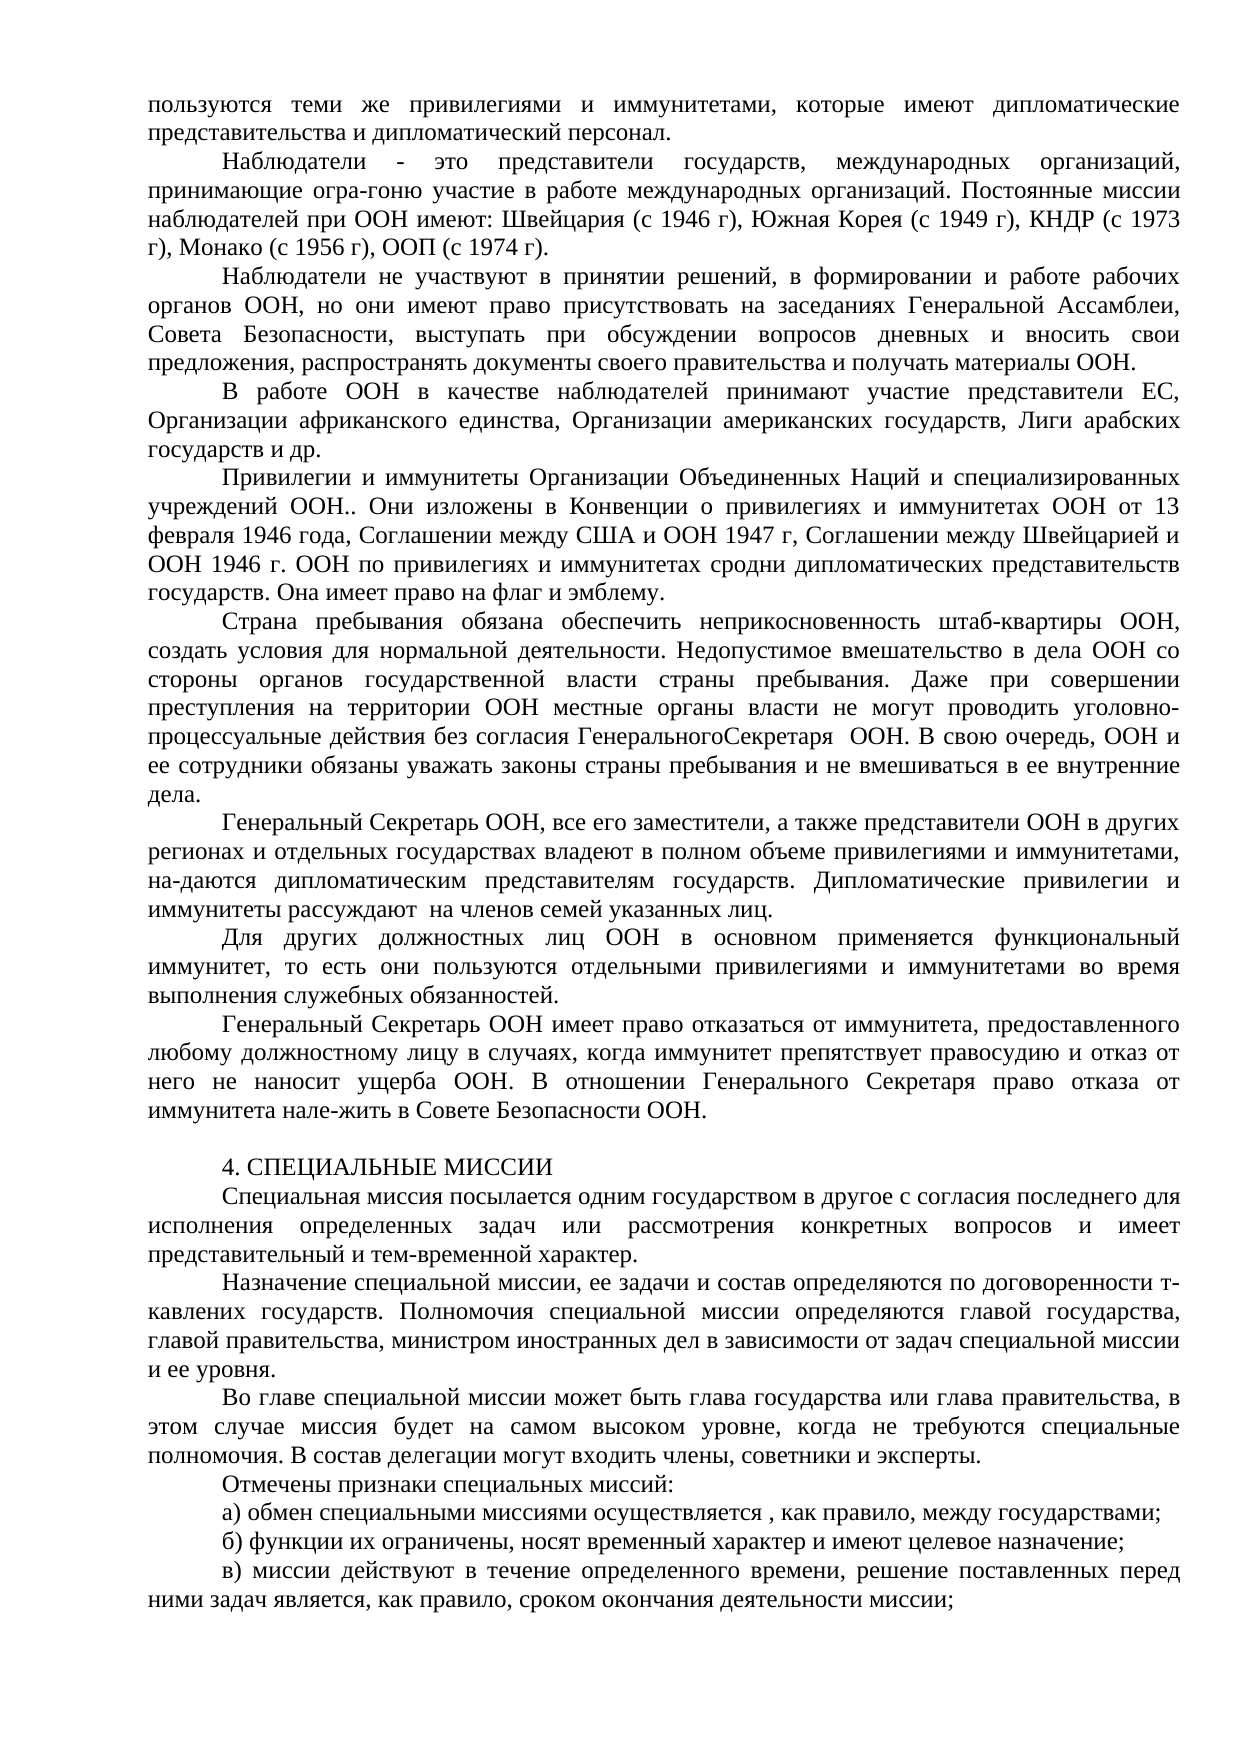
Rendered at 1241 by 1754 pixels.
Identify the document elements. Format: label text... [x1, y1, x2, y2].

text Наблюдатели не участвуют в принятии решений, в формировании и работе рабочих органов ООН, но они имеют право присутствовать на заседаниях Генеральной Ассамблеи, Совета Безопасности, выступать при обсуждении вопросов дневных и вносить свои предложения, распространять документы своего правительства и получать материалы ООН. [148, 261, 1181, 376]
text б) функции их ограничены, носят временный характер и имеют целевое назначение; [148, 1526, 1181, 1555]
text Для других должностных лиц ООН в основном применяется функциональный иммунитет, то есть они пользуются отдельными привилегиями и иммунитетами во время выполнения служебных обязанностей. [148, 922, 1181, 1009]
text в) миссии действуют в течение определенного времени, решение поставленных перед ними задач является, как правило, сроком окончания деятельности миссии; [148, 1555, 1181, 1612]
text Страна пребывания обязана обеспечить неприкосновенность штаб-квартиры ООН, создать условия для нормальной деятельности. Недопустимое вмешательство в дела ООН со стороны органов государственной власти страны пребывания. Даже при совершении преступления на территории ООН местные органы власти не могут проводить уголовно-процессуальные действия без согласия ГенеральногоСекретаря ООН. В свою очередь, ООН и ее сотрудники обязаны уважать законы страны пребывания и не вмешиваться в ее внутренние дела. [148, 606, 1181, 807]
text Отмечены признаки специальных миссий: [148, 1469, 1181, 1497]
text Генеральный Секретарь ООН имеет право отказаться от иммунитета, предоставленного любому должностному лицу в случаях, когда иммунитет препятствует правосудию и отказ от него не наносит ущерба ООН. В отношении Генерального Секретаря право отказа от иммунитета нале-жить в Совете Безопасности ООН. [148, 1009, 1181, 1124]
text Во главе специальной миссии может быть глава государства или глава правительства, в этом случае миссия будет на самом высоком уровне, когда не требуются специальные полномочия. В состав делегации могут входить члены, советники и эксперты. [148, 1382, 1181, 1469]
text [148, 89, 1181, 146]
text а) обмен специальными миссиями осуществляется , как правило, между государствами; [148, 1497, 1181, 1526]
text Наблюдатели - это представители государств, международных организаций, принимающие огра-гоню участие в работе международных организаций. Постоянные миссии наблюдателей при ООН имеют: Швейцария (с 1946 г), Южная Корея (с 1949 г), КНДР (с 1973 г), Монако (с 1956 г), ООП (с 1974 г). [148, 146, 1181, 261]
text Специальная миссия посылается одним государством в другое с согласия последнего для исполнения определенных задач или рассмотрения конкретных вопросов и имеет представительный и тем-временной характер. [148, 1181, 1181, 1267]
text Привилегии и иммунитеты Организации Объединенных Наций и специализированных учреждений ООН.. Они изложены в Конвенции о привилегиях и иммунитетах ООН от 13 февраля 1946 года, Соглашении между США и ООН 1947 г, Соглашении между Швейцарией и ООН 1946 г. ООН по привилегиях и иммунитетах сродни дипломатических представительств государств. Она имеет право на флаг и эмблему. [148, 462, 1181, 606]
text Назначение специальной миссии, ее задачи и состав определяются по договоренности т-кавлених государств. Полномочия специальной миссии определяются главой государства, главой правительства, министром иностранных дел в зависимости от задач специальной миссии и ее уровня. [148, 1267, 1181, 1382]
text Генеральный Секретарь ООН, все его заместители, а также представители ООН в других регионах и отдельных государствах владеют в полном объеме привилегиями и иммунитетами, на-даются дипломатическим представителям государств. Дипломатические привилегии и иммунитеты рассуждают на членов семей указанных лиц. [148, 807, 1181, 922]
text В работе ООН в качестве наблюдателей принимают участие представители ЕС, Организации африканского единства, Организации американских государств, Лиги арабских государств и др. [148, 376, 1181, 462]
text 4. СПЕЦИАЛЬНЫЕ МИССИИ [148, 1152, 1181, 1181]
